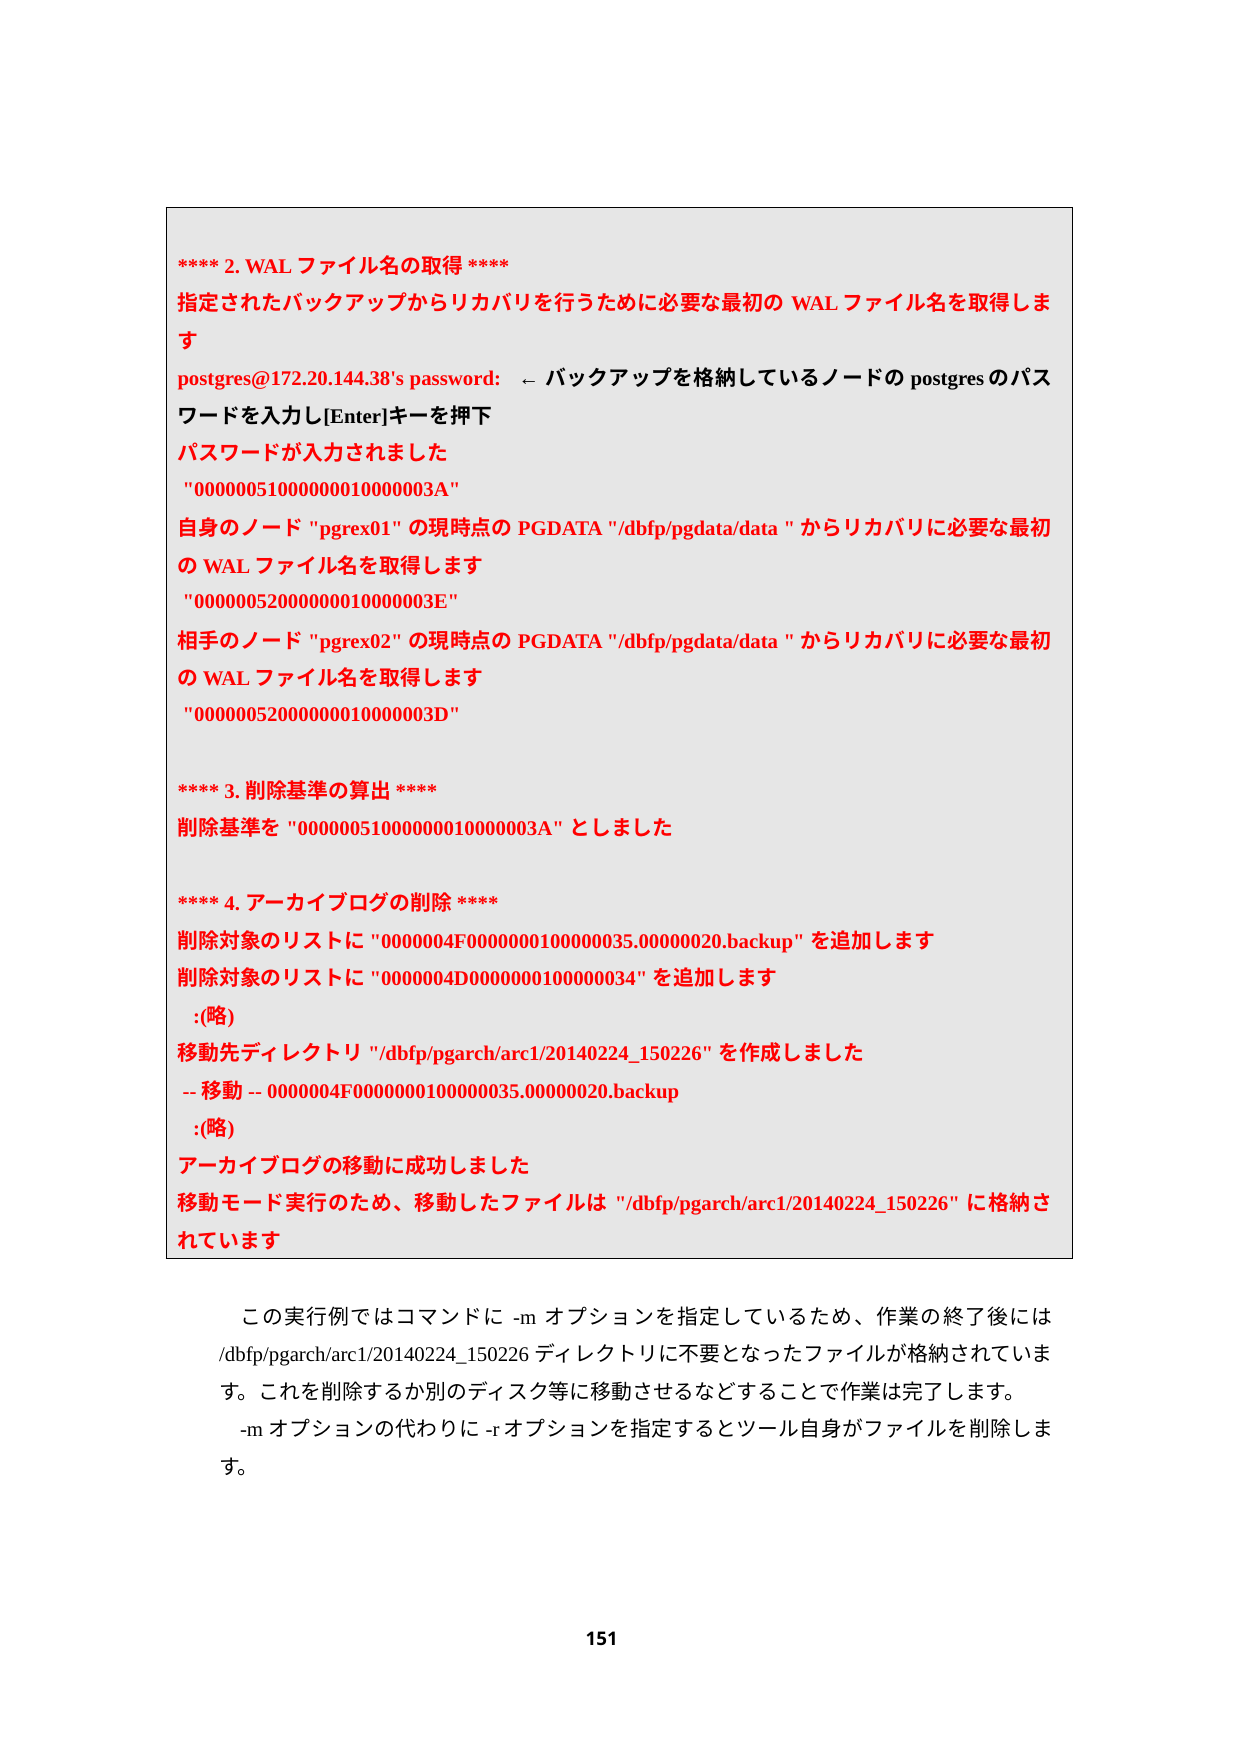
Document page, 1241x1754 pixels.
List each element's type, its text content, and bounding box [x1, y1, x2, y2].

text この実行例ではコマンドに -m オプションを指定しているため、作業の終了後には /dbfp/pgarch/arc1/20140224_150226 ディレクトリに不要となったファイルが格納されています。これを削除するか別のディスク等に移動させるなどすることで作業は完了します。 [219, 1296, 1054, 1409]
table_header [167, 208, 1072, 1258]
text -m オプションの代わりに -rオプションを指定するとツール自身がファイルを削除します。 [219, 1409, 1054, 1484]
